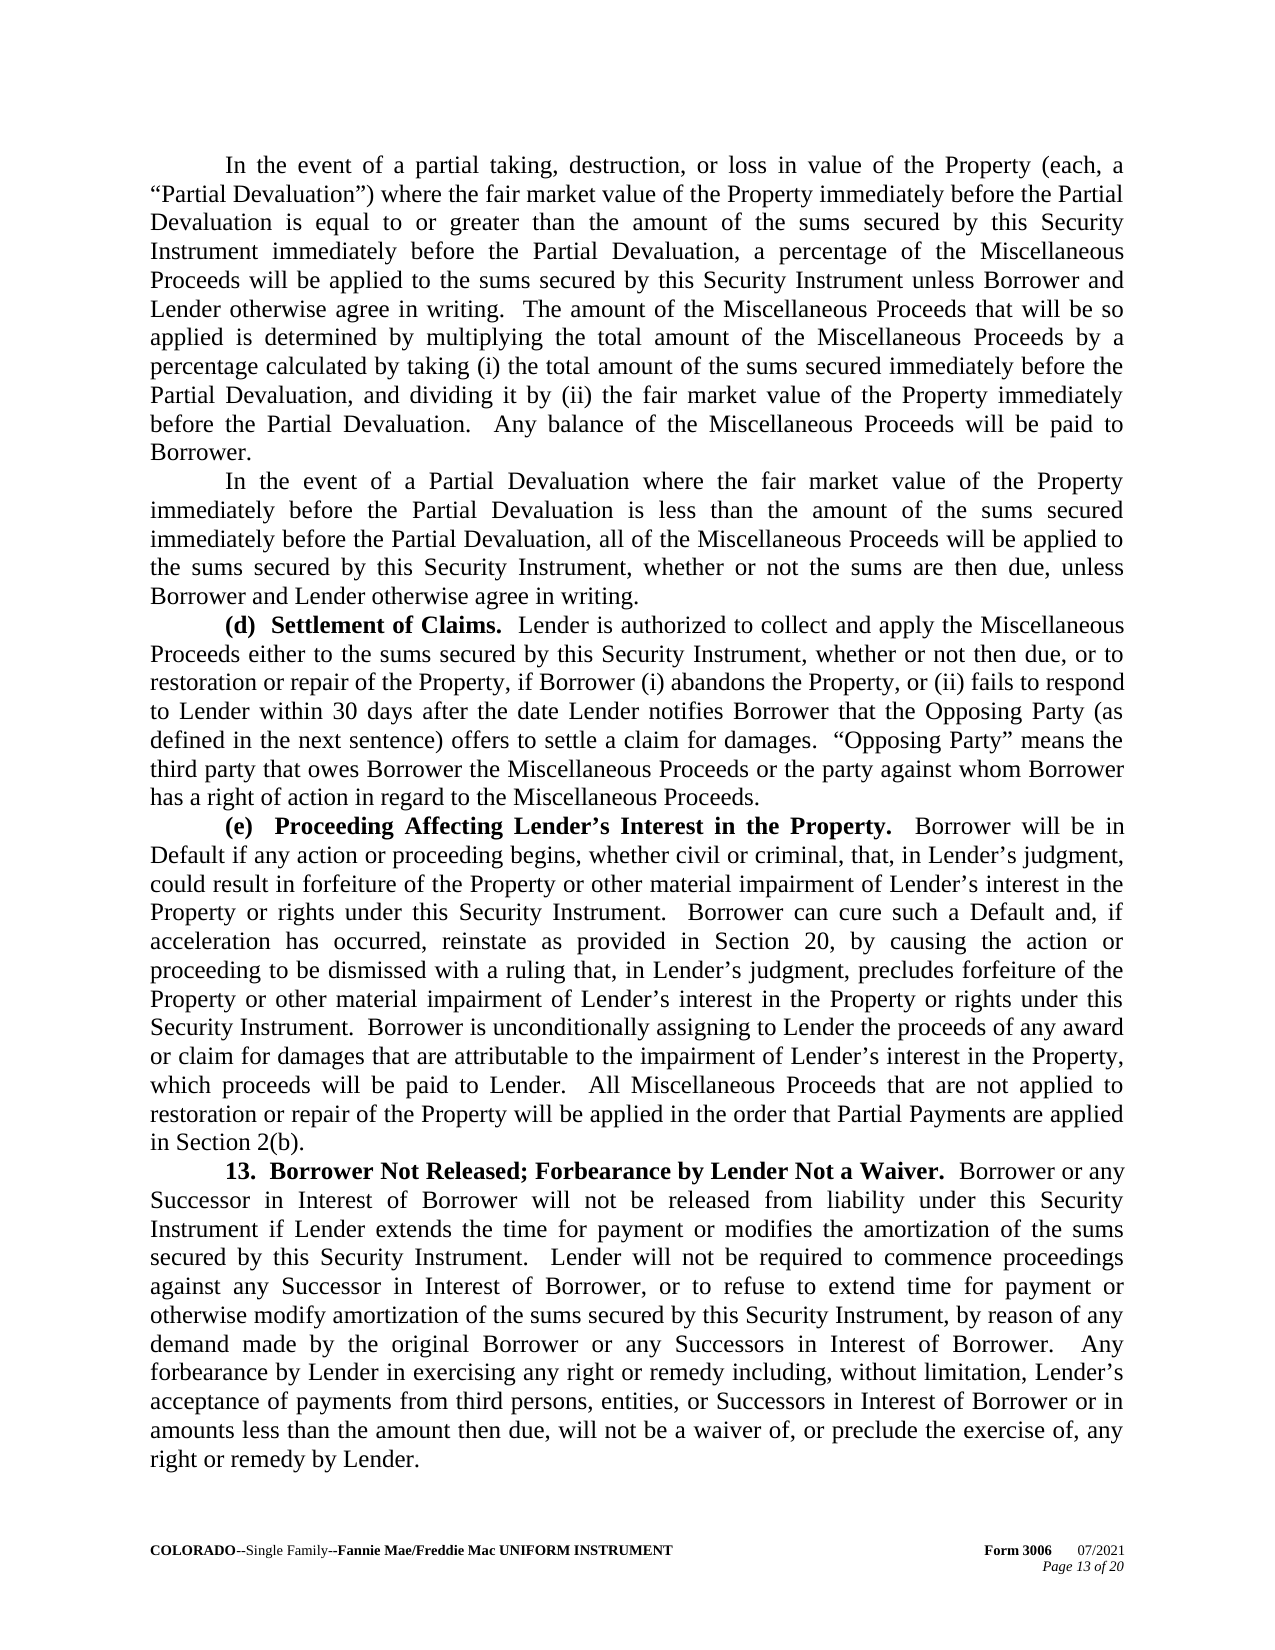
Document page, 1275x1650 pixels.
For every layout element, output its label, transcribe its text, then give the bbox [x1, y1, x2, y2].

list 13. Borrower Not Released; Forbearance by Lender Not a Waiver. Borrower or any Successor in Interest of Borrower will not be released from liability under this Security Instrument if Lender extends the time for payment or modifies the amortization of the sums secured by this Security Instrument. Lender will not be required to commence proceedings against any Successor in Interest of Borrower, or to refuse to extend time for payment or otherwise modify amortization of the sums secured by this Security Instrument, by reason of any demand made by the original Borrower or any Successors in Interest of Borrower. Any forbearance by Lender in exercising any right or remedy including, without limitation, Lender’s acceptance of payments from third persons, entities, or Successors in Interest of Borrower or in amounts less than the amount then due, will not be a waiver of, or preclude the exercise of, any right or remedy by Lender. [150, 1156, 1125, 1472]
text (d) Settlement of Claims. Lender is authorized to collect and apply the Miscellaneous Proceeds either to the sums secured by this Security Instrument, whether or not then due, or to restoration or repair of the Property, if Borrower (i) abandons the Property, or (ii) fails to respond to Lender within 30 days after the date Lender notifies Borrower that the Opposing Party (as defined in the next sentence) offers to settle a claim for damages. “Opposing Party” means the third party that owes Borrower the Miscellaneous Proceeds or the party against whom Borrower has a right of action in regard to the Miscellaneous Proceeds. [150, 610, 1125, 811]
text In the event of a Partial Devaluation where the fair market value of the Property immediately before the Partial Devaluation is less than the amount of the sums secured immediately before the Partial Devaluation, all of the Miscellaneous Proceeds will be applied to the sums secured by this Security Instrument, whether or not the sums are then due, unless Borrower and Lender otherwise agree in writing. [150, 466, 1125, 610]
text (e) Proceeding Affecting Lender’s Interest in the Property. Borrower will be in Default if any action or proceeding begins, whether civil or criminal, that, in Lender’s judgment, could result in forfeiture of the Property or other material impairment of Lender’s interest in the Property or rights under this Security Instrument. Borrower can cure such a Default and, if acceleration has occurred, reinstate as provided in Section 20, by causing the action or proceeding to be dismissed with a ruling that, in Lender’s judgment, precludes forfeiture of the Property or other material impairment of Lender’s interest in the Property or rights under this Security Instrument. Borrower is unconditionally assigning to Lender the proceeds of any award or claim for damages that are attributable to the impairment of Lender’s interest in the Property, which proceeds will be paid to Lender. All Miscellaneous Proceeds that are not applied to restoration or repair of the Property will be applied in the order that Partial Payments are applied in Section 2(b). [150, 811, 1125, 1156]
text In the event of a partial taking, destruction, or loss in value of the Property (each, a “Partial Devaluation”) where the fair market value of the Property immediately before the Partial Devaluation is equal to or greater than the amount of the sums secured by this Security Instrument immediately before the Partial Devaluation, a percentage of the Miscellaneous Proceeds will be applied to the sums secured by this Security Instrument unless Borrower and Lender otherwise agree in writing. The amount of the Miscellaneous Proceeds that will be so applied is determined by multiplying the total amount of the Miscellaneous Proceeds by a percentage calculated by taking (i) the total amount of the sums secured immediately before the Partial Devaluation, and dividing it by (ii) the fair market value of the Property immediately before the Partial Devaluation. Any balance of the Miscellaneous Proceeds will be paid to Borrower. [150, 150, 1125, 466]
